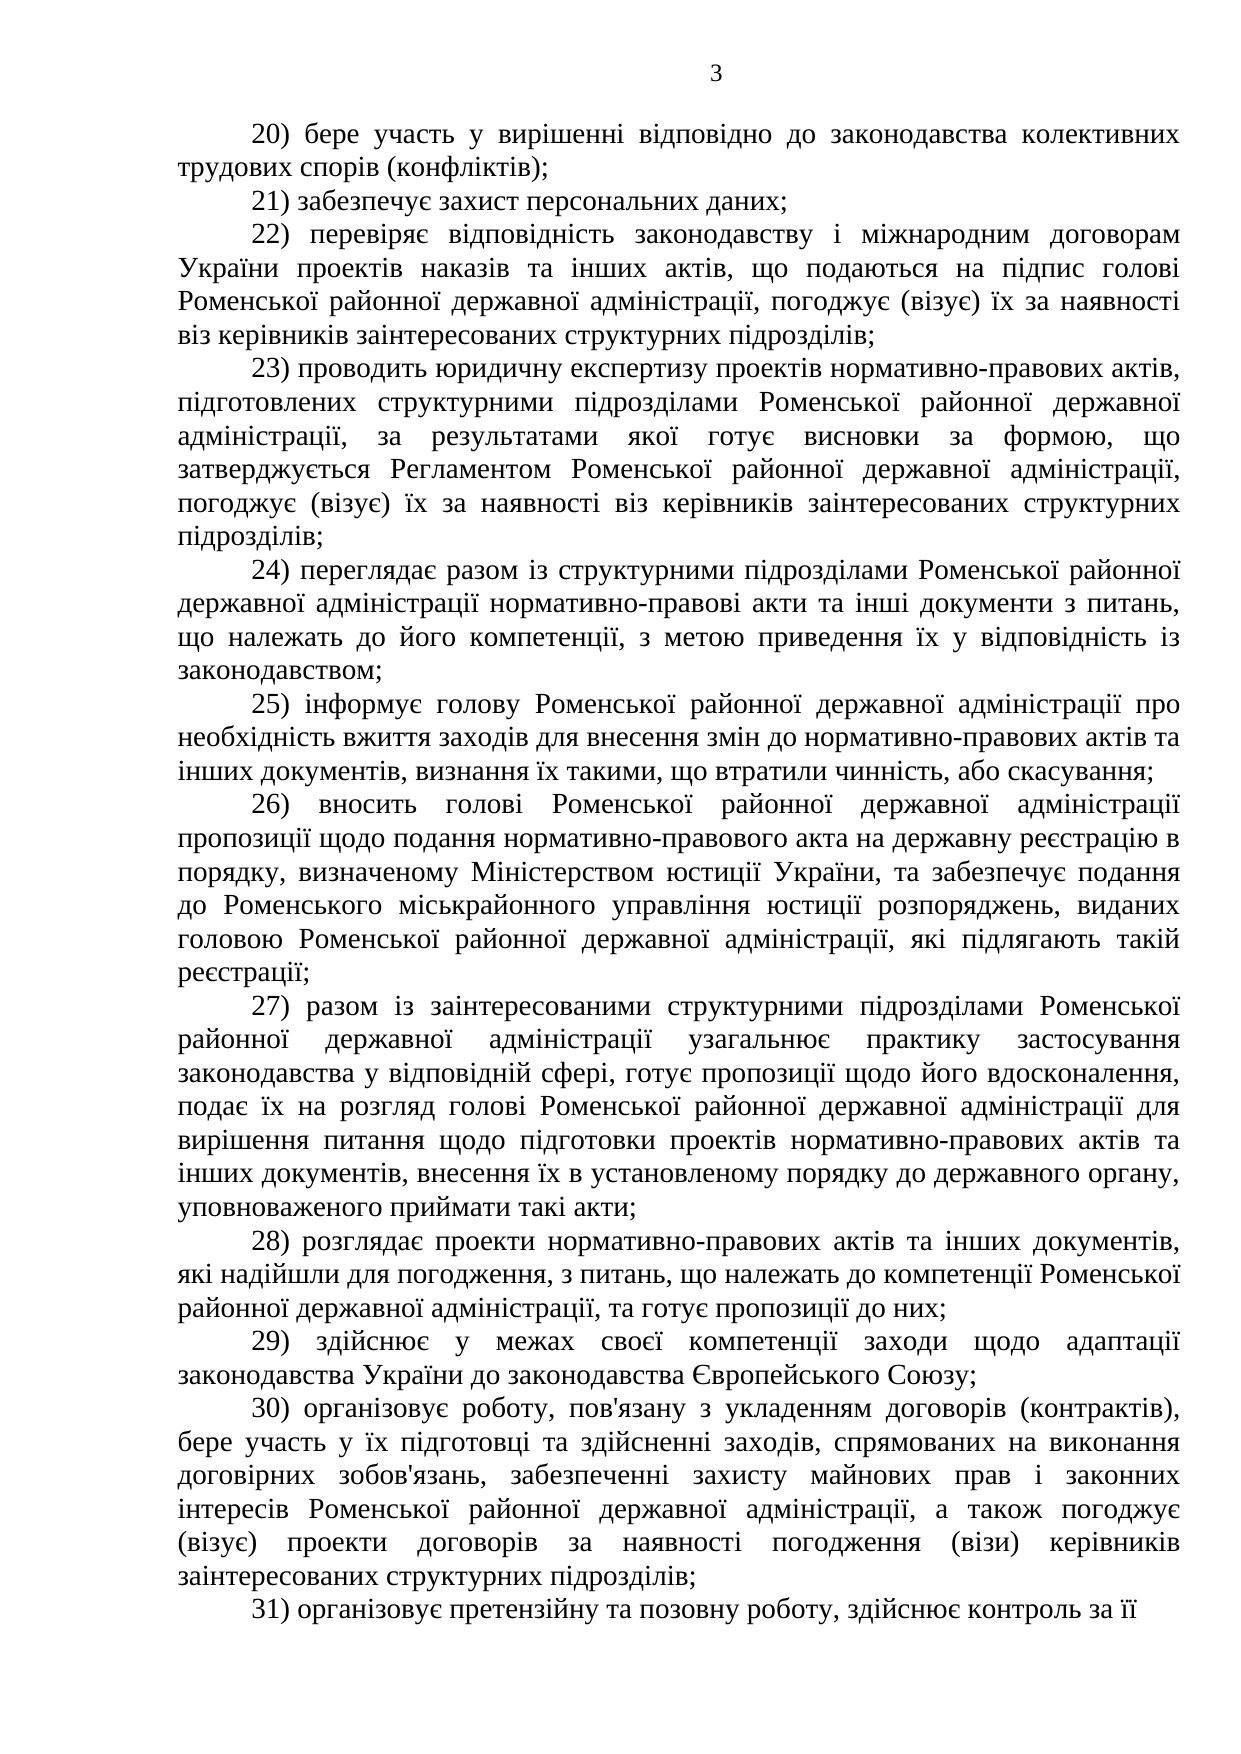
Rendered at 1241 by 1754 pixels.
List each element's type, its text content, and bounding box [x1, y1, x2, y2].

text 29) здійснює у межах своєї компетенції заходи щодо адаптації законодавства України до законодавства Європейського Союзу; [177, 1323, 1181, 1390]
text 23) проводить юридичну експертизу проектів нормативно-правових актів, підготовлених структурними підрозділами Роменської районної державної адміністрації, за результатами якої готує висновки за формою, що затверджується Регламентом Роменської районної державної адміністрації, погоджує (візує) їх за наявності віз керівників заінтересованих структурних підрозділів; [177, 351, 1181, 552]
text 25) інформує голову Роменської районної державної адміністрації про необхідність вжиття заходів для внесення змін до нормативно-правових актів та інших документів, визнання їх такими, що втратили чинність, або скасування; [177, 686, 1181, 787]
text 22) перевіряє відповідність законодавству і міжнародним договорам України проектів наказів та інших актів, що подаються на підпис голові Роменської районної державної адміністрації, погоджує (візує) їх за наявності віз керівників заінтересованих структурних підрозділів; [177, 216, 1181, 351]
text 24) переглядає разом із структурними підрозділами Роменської районної державної адміністрації нормативно-правові акти та інші документи з питань, що належать до його компетенції, з метою приведення їх у відповідність із законодавством; [177, 552, 1181, 686]
text 3 [177, 58, 1181, 87]
text 28) розглядає проекти нормативно-правових актів та інших документів, які надійшли для погодження, з питань, що належать до компетенції Роменської районної державної адміністрації, та готує пропозиції до них; [177, 1223, 1181, 1323]
text 21) забезпечує захист персональних даних; [177, 183, 1181, 216]
text 30) організовує роботу, пов'язану з укладенням договорів (контрактів), бере участь у їх підготовці та здійсненні заходів, спрямованих на виконання договірних зобов'язань, забезпеченні захисту майнових прав і законних інтересів Роменської районної державної адміністрації, а також погоджує (візує) проекти договорів за наявності погодження (візи) керівників заінтересованих структурних підрозділів; [177, 1390, 1181, 1592]
text 20) бере участь у вирішенні відповідно до законодавства колективних трудових спорів (конфліктів); [177, 116, 1181, 183]
text 26) вносить голові Роменської районної державної адміністрації пропозиції щодо подання нормативно-правового акта на державну реєстрацію в порядку, визначеному Міністерством юстиції України, та забезпечує подання до Роменського міськрайонного управління юстиції розпоряджень, виданих головою Роменської районної державної адміністрації, які підлягають такій реєстрації; [177, 787, 1181, 988]
text 31) організовує претензійну та позовну роботу, здійснює контроль за її [177, 1592, 1181, 1625]
text 27) разом із заінтересованими структурними підрозділами Роменської районної державної адміністрації узагальнює практику застосування законодавства у відповідній сфері, готує пропозиції щодо його вдосконалення, подає їх на розгляд голові Роменської районної державної адміністрації для вирішення питання щодо підготовки проектів нормативно-правових актів та інших документів, внесення їх в установленому порядку до державного органу, уповноваженого приймати такі акти; [177, 988, 1181, 1223]
